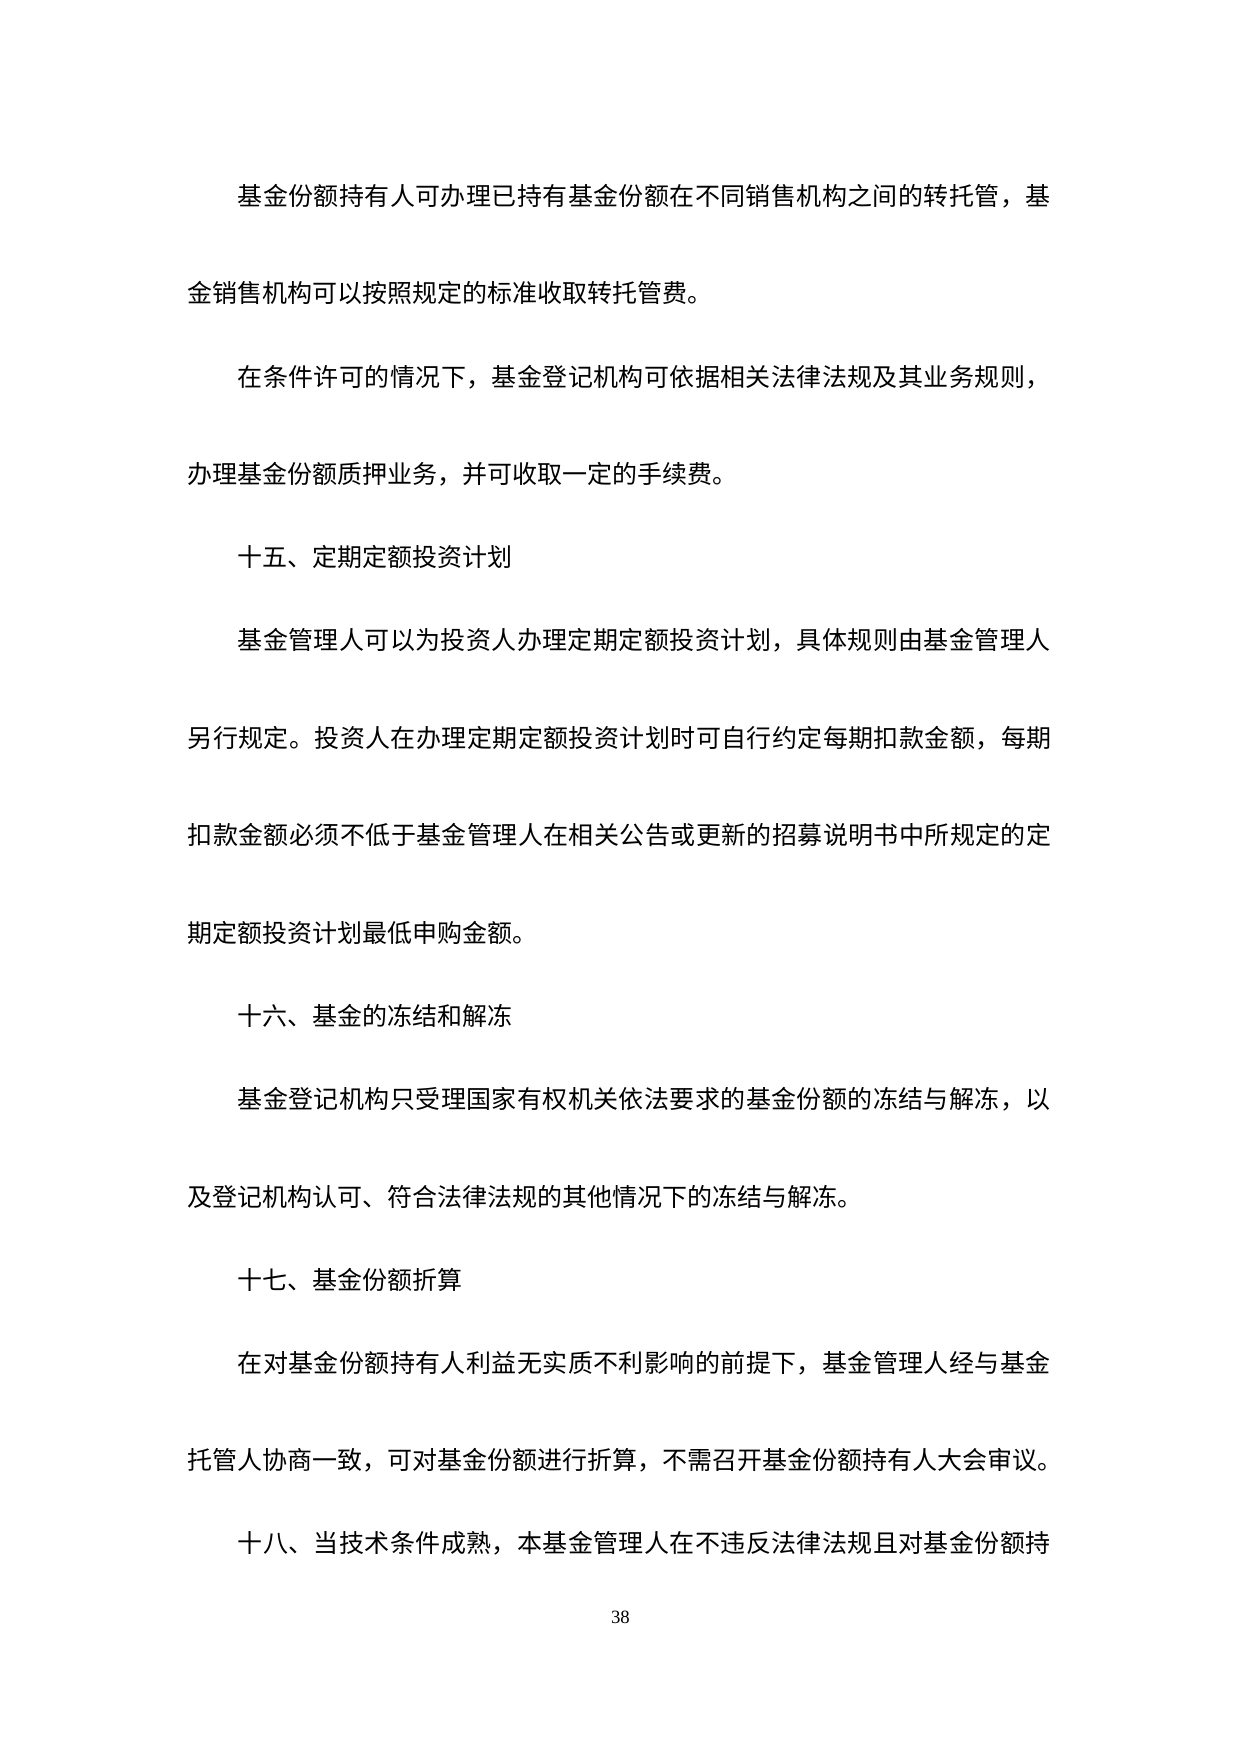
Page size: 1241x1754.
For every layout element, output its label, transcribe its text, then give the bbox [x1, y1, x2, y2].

text 十五、定期定额投资计划 [187, 523, 1053, 588]
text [187, 1509, 1053, 1574]
text 十六、基金的冻结和解冻 [187, 982, 1053, 1047]
text 在对基金份额持有人利益无实质不利影响的前提下，基金管理人经与基金托管人协商一致，可对基金份额进行折算，不需召开基金份额持有人大会审议。 [187, 1329, 1053, 1491]
text 十七、基金份额折算 [187, 1246, 1053, 1311]
text 基金登记机构只受理国家有权机关依法要求的基金份额的冻结与解冻，以及登记机构认可、符合法律法规的其他情况下的冻结与解冻。 [187, 1065, 1053, 1228]
text 基金管理人可以为投资人办理定期定额投资计划，具体规则由基金管理人另行规定。投资人在办理定期定额投资计划时可自行约定每期扣款金额，每期扣款金额必须不低于基金管理人在相关公告或更新的招募说明书中所规定的定期定额投资计划最低申购金额。 [187, 606, 1053, 964]
text 基金份额持有人可办理已持有基金份额在不同销售机构之间的转托管，基金销售机构可以按照规定的标准收取转托管费。 [187, 162, 1053, 324]
text 在条件许可的情况下，基金登记机构可依据相关法律法规及其业务规则，办理基金份额质押业务，并可收取一定的手续费。 [187, 343, 1053, 505]
